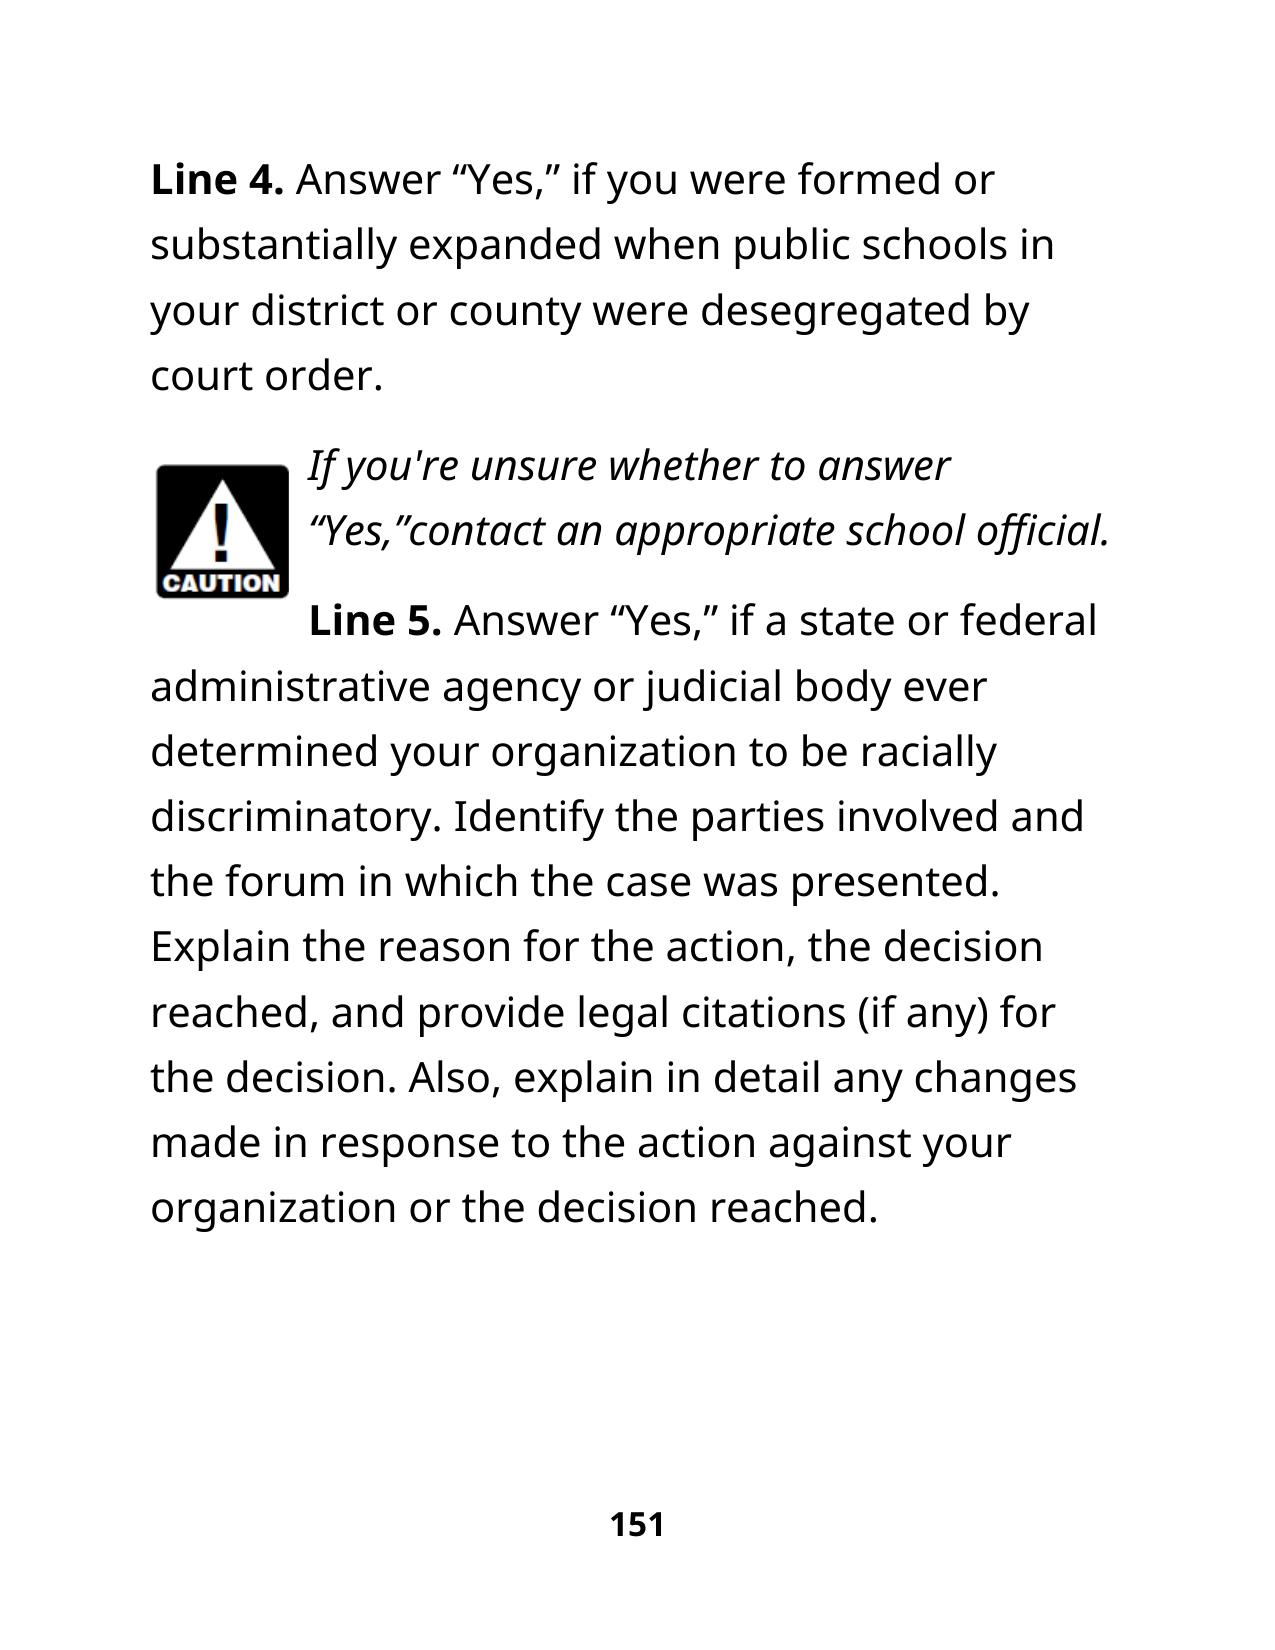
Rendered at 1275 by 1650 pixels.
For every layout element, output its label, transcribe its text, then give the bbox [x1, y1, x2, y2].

text Line 5. Answer “Yes,” if a state or federal administrative agency or judicial body ever determined your organization to be racially discriminatory. Identify the parties involved and the forum in which the case was presented. Explain the reason for the action, the decision reached, and provide legal citations (if any) for the decision. Also, explain in detail any changes made in response to the action against your organization or the decision reached. [150, 591, 1125, 1235]
picture [150, 460, 290, 602]
text Line 4. Answer “Yes,” if you were formed or substantially expanded when public schools in your district or county were desegregated by court order. [150, 150, 1125, 402]
text If you're unsure whether to answer “Yes,”contact an appropriate school official. [150, 436, 1125, 558]
